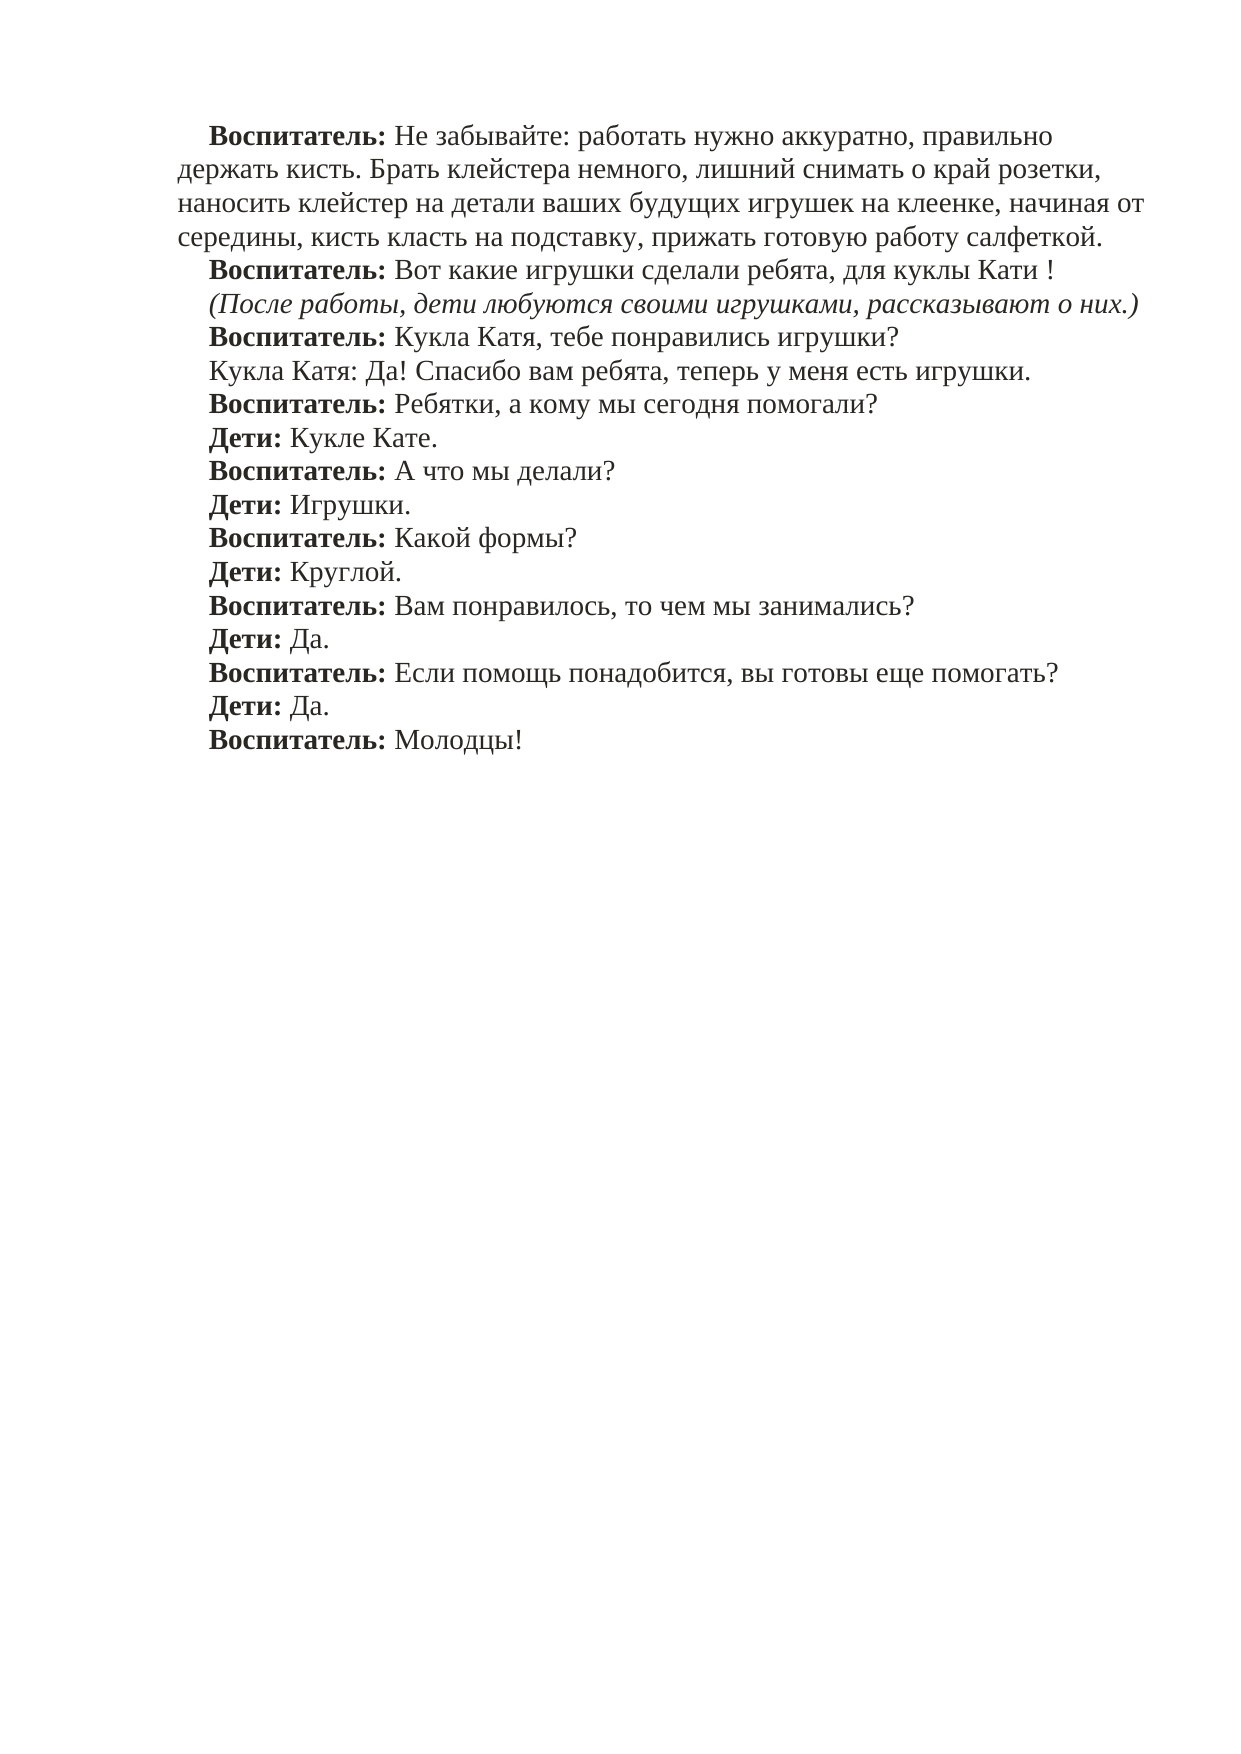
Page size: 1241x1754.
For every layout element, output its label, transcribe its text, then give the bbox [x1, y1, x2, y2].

text Воспитатель: Вам понравилось, то чем мы занимались? [177, 588, 1152, 621]
text Воспитатель: Кукла Катя, тебе понравились игрушки? [177, 319, 1152, 353]
text Дети: Да. [177, 688, 1152, 722]
text Дети: Да. [177, 621, 1152, 655]
text (После работы, дети любуются своими игрушками, рассказывают о них.) [177, 286, 1152, 319]
text Воспитатель: Не забывайте: работать нужно аккуратно, правильно держать кисть. Брать клейстера немного, лишний снимать о край розетки, наносить клейстер на детали ваших будущих игрушек на клеенке, начиная от середины, кисть класть на подставку, прижать готовую работу салфеткой. [177, 118, 1152, 252]
text Воспитатель: Вот какие игрушки сделали ребята, для куклы Кати ! [177, 252, 1152, 286]
text Воспитатель: Если помощь понадобится, вы готовы еще помогать? [177, 655, 1152, 688]
text Дети: Круглой. [177, 554, 1152, 588]
text Воспитатель: Какой формы? [177, 521, 1152, 554]
text Кукла Катя: Да! Спасибо вам ребята, теперь у меня есть игрушки. [177, 353, 1152, 386]
text Воспитатель: Ребятки, а кому мы сегодня помогали? [177, 386, 1152, 420]
text Воспитатель: Молодцы! [177, 722, 1152, 755]
text Воспитатель: А что мы делали? [177, 453, 1152, 487]
text Дети: Кукле Кате. [177, 420, 1152, 453]
text Дети: Игрушки. [177, 487, 1152, 521]
